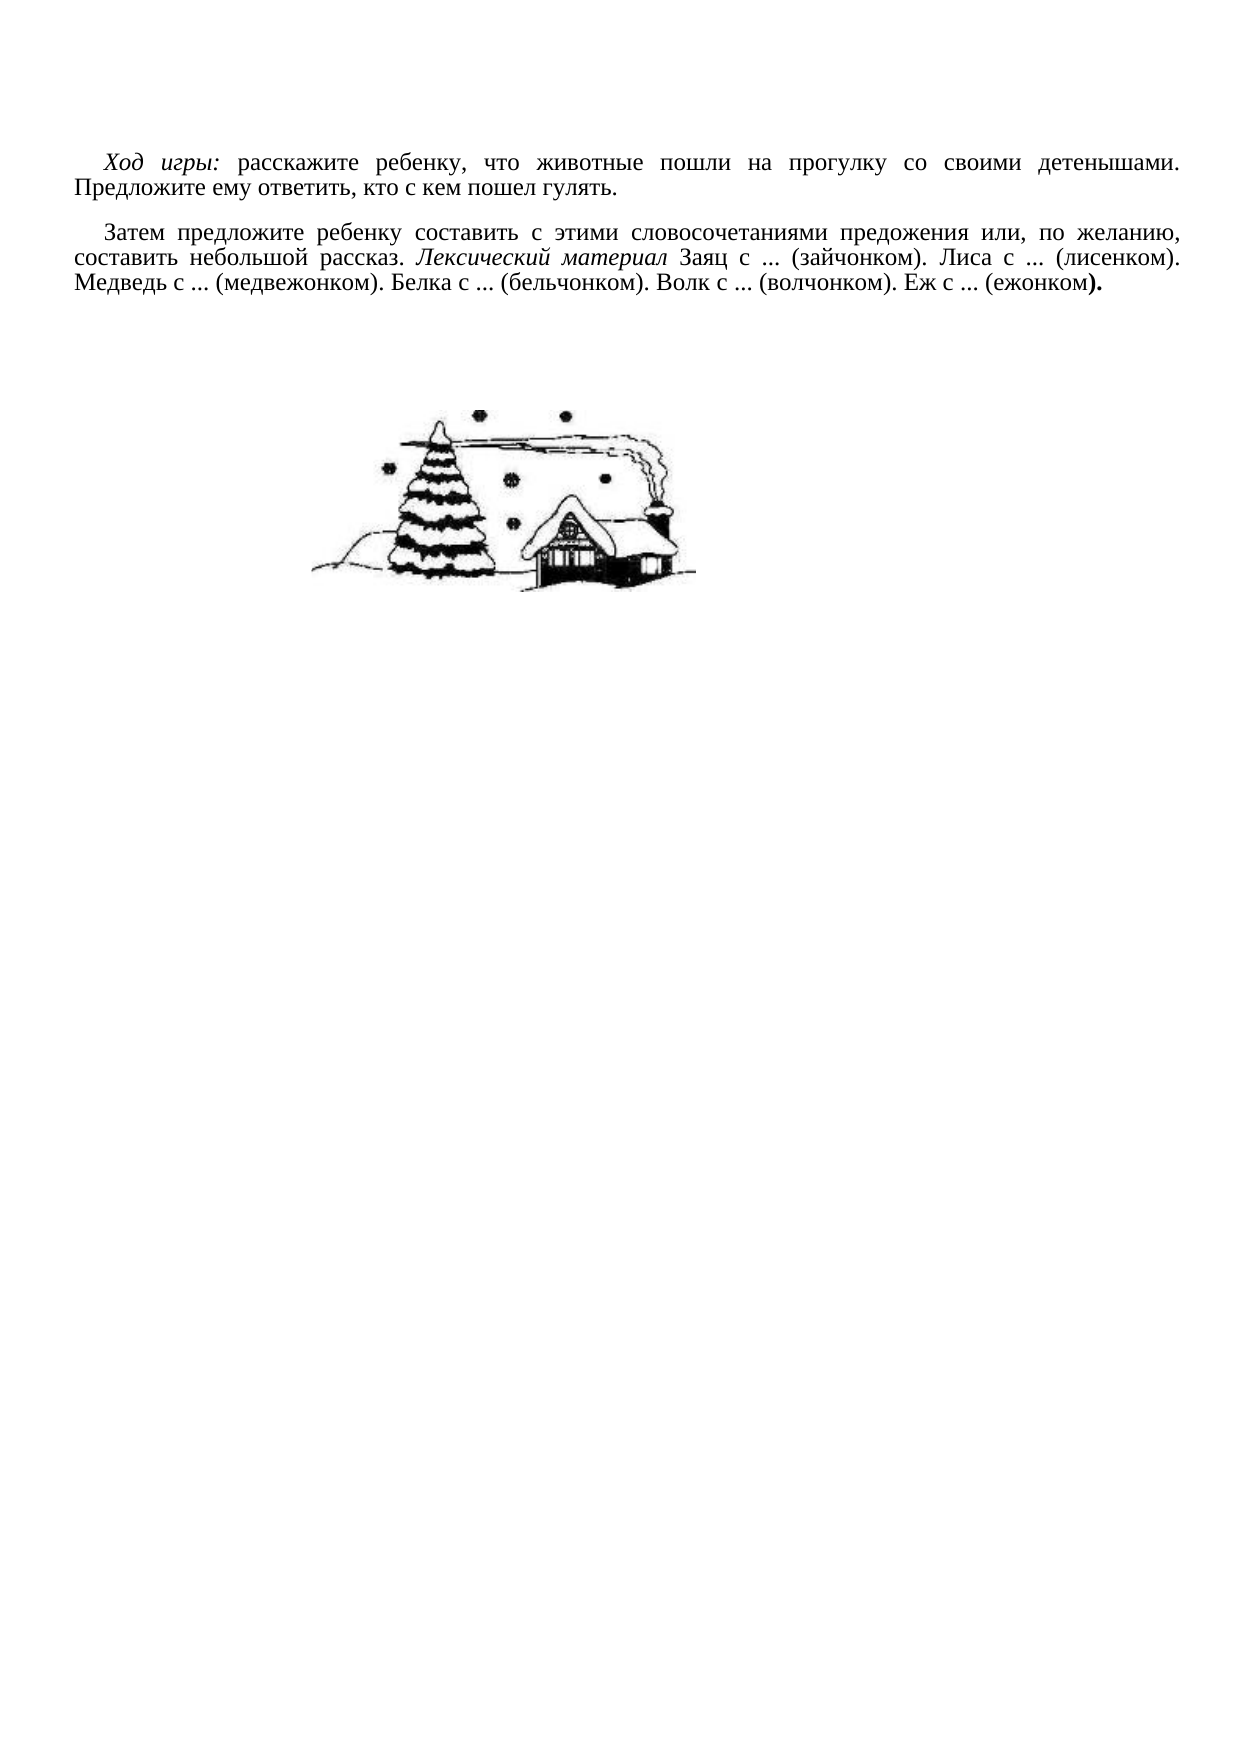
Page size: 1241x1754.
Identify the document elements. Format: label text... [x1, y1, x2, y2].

text Затем предложите ребенку составить с этими словосочетаниями предожения или, по желанию, составить небольшой рассказ. Лексический материал Заяц с ... (зайчонком). Лиса с ... (лисенком). Медведь с ... (медвежонком). Белка с ... (бельчонком). Волк с ... (волчонком). Еж с ... (ежонком). [74, 221, 1181, 296]
text Ход игры: расскажите ребенку, что животные пошли на прогулку со своими детенышами. Предложите ему ответить, кто с кем пошел гулять. [74, 150, 1181, 200]
picture [311, 410, 696, 592]
